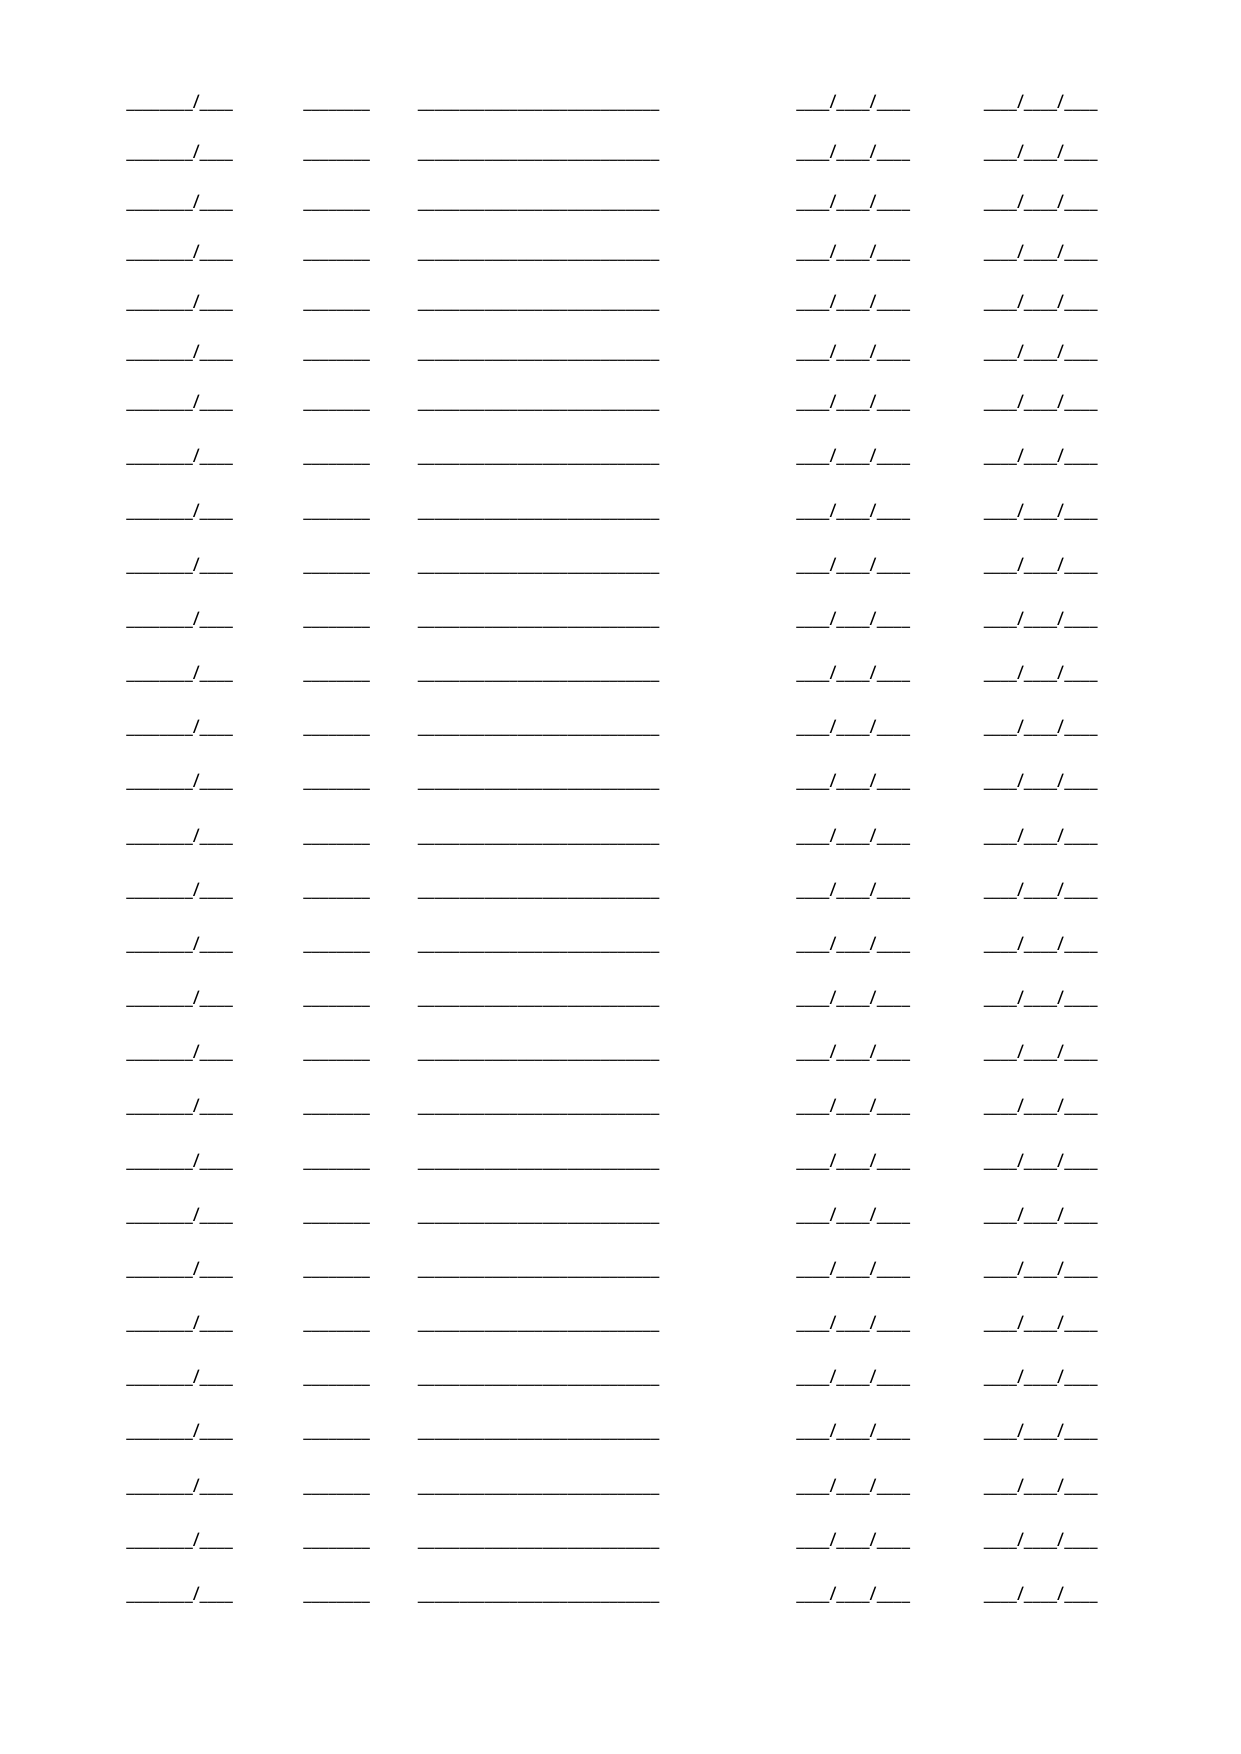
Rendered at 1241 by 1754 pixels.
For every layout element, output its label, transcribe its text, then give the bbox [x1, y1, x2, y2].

table_cell ____/____/____ [785, 818, 972, 872]
table_cell _____________________________ [406, 764, 785, 818]
table_cell ____/____/____ [972, 1305, 1160, 1359]
table_cell ____/____/____ [785, 1468, 972, 1522]
table_cell ________/____ [115, 1197, 292, 1251]
table_cell ________ [292, 89, 406, 139]
table_cell ________/____ [115, 1035, 292, 1089]
table_cell ________ [292, 926, 406, 980]
table_cell ________ [292, 818, 406, 872]
table_cell ________/____ [115, 339, 292, 389]
table_cell ________ [292, 1468, 406, 1522]
table_cell ____/____/____ [972, 1251, 1160, 1305]
table_cell ________ [292, 239, 406, 289]
table_cell ________ [292, 1035, 406, 1089]
table_cell ____/____/____ [785, 289, 972, 339]
table_cell ____/____/____ [972, 1522, 1160, 1576]
table_cell _____________________________ [406, 239, 785, 289]
table_cell ____/____/____ [785, 1197, 972, 1251]
table_cell _____________________________ [406, 339, 785, 389]
table_cell _____________________________ [406, 818, 785, 872]
table_cell ____/____/____ [785, 493, 972, 547]
table_cell ________ [292, 655, 406, 709]
table_cell ____/____/____ [972, 547, 1160, 601]
table_cell ____/____/____ [972, 289, 1160, 339]
table_cell _____________________________ [406, 980, 785, 1034]
table_cell _____________________________ [406, 872, 785, 926]
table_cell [406, 139, 785, 189]
table_cell ________ [292, 1197, 406, 1251]
table_cell _____________________________ [406, 601, 785, 655]
table_cell _____________________________ [406, 655, 785, 709]
table_cell ________ [292, 872, 406, 926]
table_cell ____/____/____ [785, 764, 972, 818]
table_cell ________/____ [115, 389, 292, 439]
table_cell ________/____ [115, 89, 292, 139]
table_cell ____/____/____ [972, 655, 1160, 709]
table_cell ________ [292, 1251, 406, 1305]
table_cell ____/____/____ [972, 1143, 1160, 1197]
table_cell ____/____/____ [972, 493, 1160, 547]
table_cell ________/____ [115, 189, 292, 239]
table_cell ________ [292, 1305, 406, 1359]
table_cell ________/____ [115, 764, 292, 818]
table_cell _____________________________ [406, 1143, 785, 1197]
table_cell ________ [292, 339, 406, 389]
table_cell _____________________________ [406, 289, 785, 339]
table_cell ____/____/____ [785, 389, 972, 439]
table_cell ________/____ [115, 1468, 292, 1522]
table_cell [406, 89, 785, 139]
table_cell _____________________________ [406, 389, 785, 439]
table_cell ____/____/____ [972, 339, 1160, 389]
table_cell _____________________________ [406, 1522, 785, 1576]
table_cell _____________________________ [406, 493, 785, 547]
table_cell ____/____/____ [972, 139, 1160, 189]
table_cell ____/____/____ [972, 710, 1160, 764]
table_cell ____/____/____ [785, 89, 972, 139]
table_cell ________/____ [115, 289, 292, 339]
table_cell ____/____/____ [785, 980, 972, 1034]
table_cell ____/____/____ [972, 1576, 1160, 1630]
table_cell ________/____ [115, 547, 292, 601]
table_cell ________ [292, 980, 406, 1034]
table_cell _____________________________ [406, 1251, 785, 1305]
table_cell ________/____ [115, 1576, 292, 1630]
table_cell ____/____/____ [972, 926, 1160, 980]
table_cell ____/____/____ [785, 1305, 972, 1359]
table_cell ____/____/____ [972, 872, 1160, 926]
table_cell ________ [292, 139, 406, 189]
table_cell _____________________________ [406, 1035, 785, 1089]
table_cell ____/____/____ [785, 1414, 972, 1468]
table_cell ____/____/____ [972, 1035, 1160, 1089]
table_cell ________/____ [115, 710, 292, 764]
table_cell ____/____/____ [785, 439, 972, 493]
table_cell ____/____/____ [785, 1522, 972, 1576]
table_cell ________ [292, 1522, 406, 1576]
table_cell ____/____/____ [785, 189, 972, 239]
table_cell ____/____/____ [785, 1035, 972, 1089]
table_cell ________ [292, 1143, 406, 1197]
table_cell ________/____ [115, 1305, 292, 1359]
table_cell ____/____/____ [972, 439, 1160, 493]
table_cell ____/____/____ [785, 139, 972, 189]
table_cell ________ [292, 710, 406, 764]
table_cell ____/____/____ [785, 1360, 972, 1414]
table_cell ____/____/____ [972, 1414, 1160, 1468]
table_cell ____/____/____ [972, 239, 1160, 289]
table_cell ____/____/____ [785, 239, 972, 289]
table_cell ________/____ [115, 601, 292, 655]
table_cell ____/____/____ [972, 89, 1160, 139]
table_cell ____/____/____ [785, 339, 972, 389]
table_cell ____/____/____ [972, 1468, 1160, 1522]
table_cell ________/____ [115, 493, 292, 547]
table_cell ________/____ [115, 655, 292, 709]
table_cell ____/____/____ [972, 1089, 1160, 1143]
table_cell ________/____ [115, 818, 292, 872]
table_cell ____/____/____ [785, 601, 972, 655]
table_cell ________ [292, 547, 406, 601]
table_cell ____/____/____ [972, 818, 1160, 872]
table_cell ________/____ [115, 926, 292, 980]
table_cell ________/____ [115, 1522, 292, 1576]
table_cell ________ [292, 1576, 406, 1630]
table_cell ____/____/____ [972, 764, 1160, 818]
table_cell _____________________________ [406, 439, 785, 493]
table_cell ________/____ [115, 1360, 292, 1414]
table_cell _____________________________ [406, 1089, 785, 1143]
table_cell ________/____ [115, 1251, 292, 1305]
table_cell ____/____/____ [785, 872, 972, 926]
table_cell ____/____/____ [972, 189, 1160, 239]
table_cell ____/____/____ [785, 1576, 972, 1630]
table_cell _____________________________ [406, 1305, 785, 1359]
table_cell ________ [292, 493, 406, 547]
table_cell ________/____ [115, 139, 292, 189]
table_cell ____/____/____ [785, 710, 972, 764]
table_cell ________ [292, 439, 406, 493]
table_cell _____________________________ [406, 1414, 785, 1468]
table_cell ________ [292, 189, 406, 239]
table_cell ________/____ [115, 1143, 292, 1197]
table_cell ________ [292, 764, 406, 818]
table_cell ________/____ [115, 439, 292, 493]
table_cell ____/____/____ [972, 601, 1160, 655]
table_cell _____________________________ [406, 1360, 785, 1414]
table_cell ________/____ [115, 1089, 292, 1143]
table_cell ____/____/____ [972, 1360, 1160, 1414]
table_cell ________ [292, 389, 406, 439]
table_cell _____________________________ [406, 710, 785, 764]
table_cell ____/____/____ [785, 655, 972, 709]
table_cell ________ [292, 1360, 406, 1414]
table_cell ________ [292, 1089, 406, 1143]
table_cell ________/____ [115, 1414, 292, 1468]
table_cell ____/____/____ [785, 547, 972, 601]
table_cell ________/____ [115, 239, 292, 289]
table_cell _____________________________ [406, 189, 785, 239]
table_cell _____________________________ [406, 1197, 785, 1251]
table_cell _____________________________ [406, 1468, 785, 1522]
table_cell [406, 1576, 785, 1630]
table_cell _____________________________ [406, 926, 785, 980]
table_cell ________ [292, 601, 406, 655]
table_cell ____/____/____ [972, 389, 1160, 439]
table_cell ____/____/____ [785, 926, 972, 980]
table_cell ________/____ [115, 872, 292, 926]
table_cell ____/____/____ [972, 980, 1160, 1034]
table_cell ________ [292, 1414, 406, 1468]
table_cell ____/____/____ [785, 1143, 972, 1197]
table_cell ____/____/____ [785, 1089, 972, 1143]
table_cell ________ [292, 289, 406, 339]
table_cell _____________________________ [406, 547, 785, 601]
table_cell ________/____ [115, 980, 292, 1034]
table_cell ____/____/____ [785, 1251, 972, 1305]
table_cell ____/____/____ [972, 1197, 1160, 1251]
